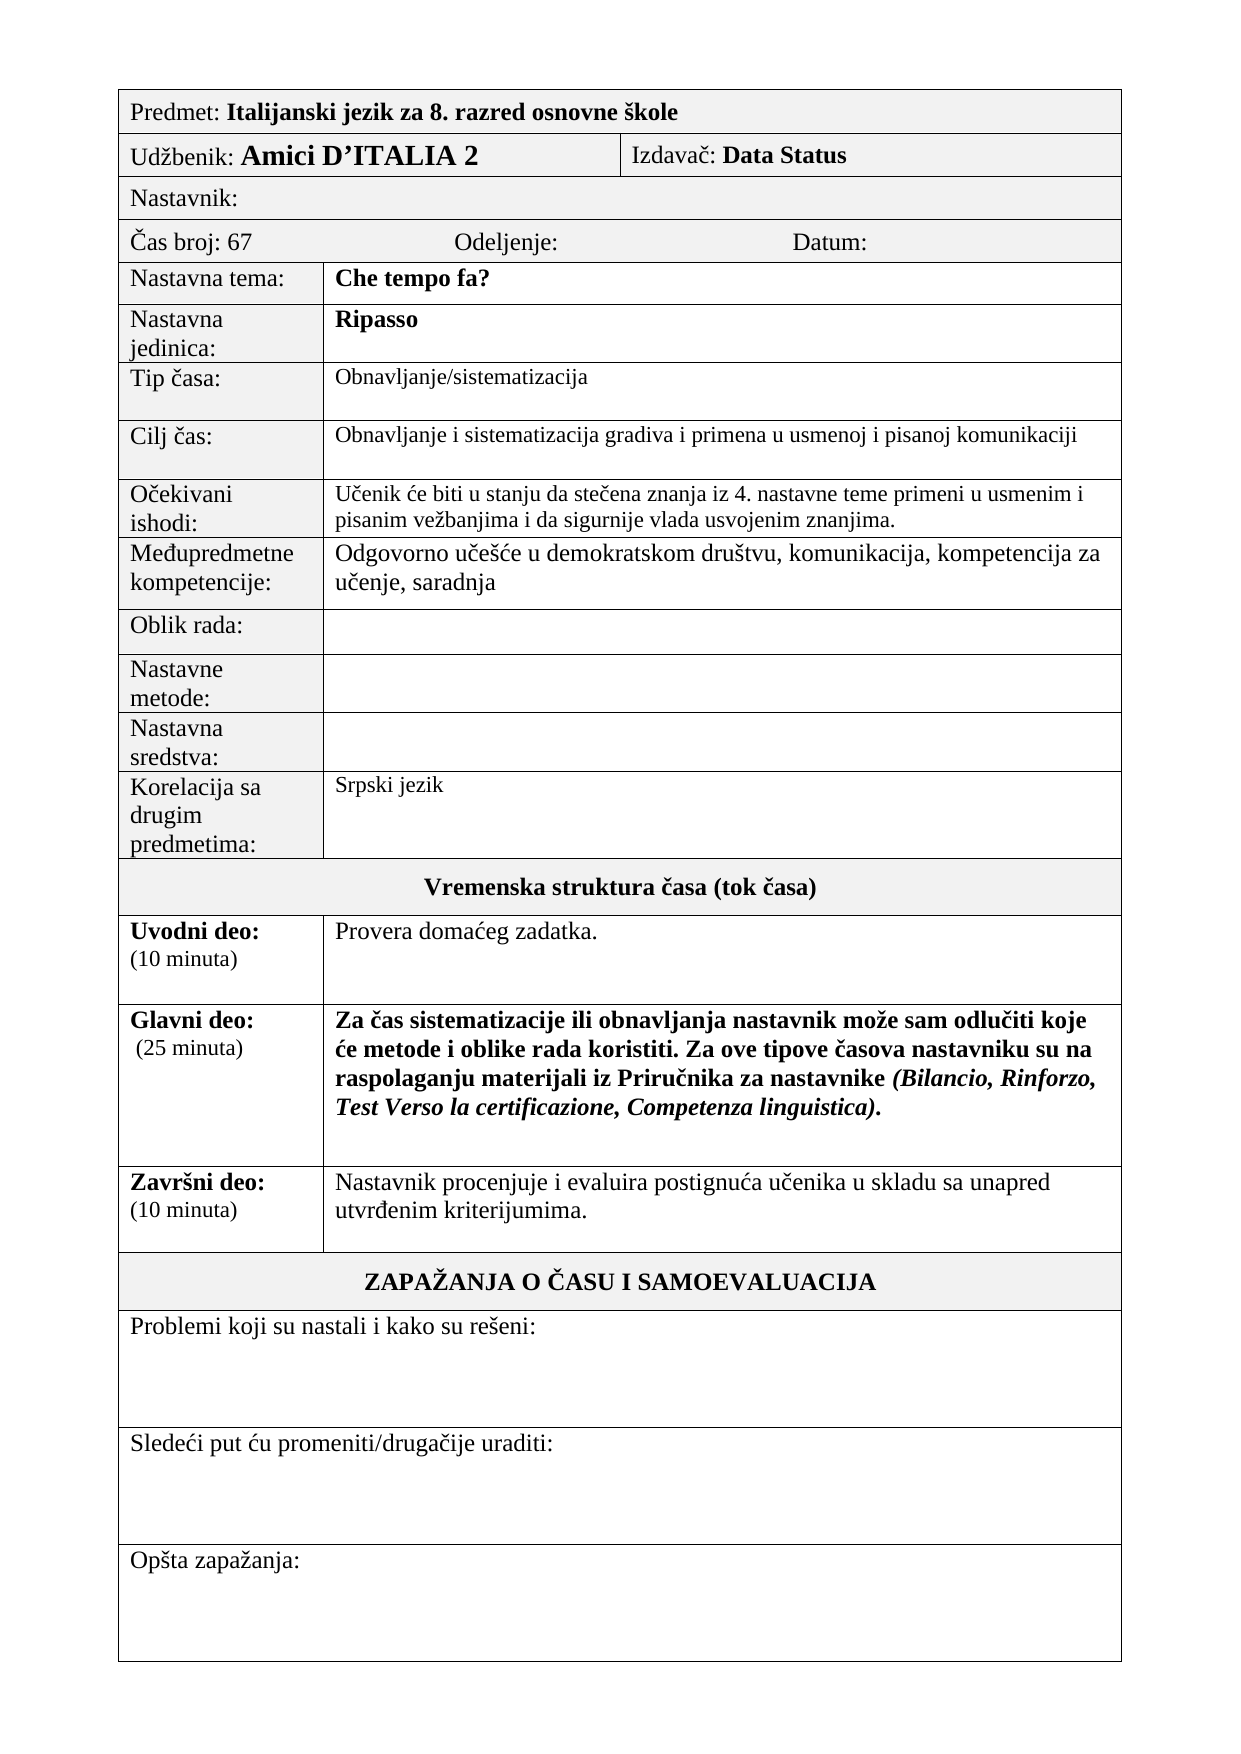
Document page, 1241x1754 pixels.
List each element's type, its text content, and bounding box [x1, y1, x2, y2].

table_cell Završni deo: (10 minuta) [119, 1167, 323, 1252]
table_cell Nastavna tema: [119, 263, 323, 303]
table_cell Korelacija sa drugim predmetima: [119, 772, 323, 858]
table_cell Opšta zapažanja: [119, 1545, 1121, 1661]
table_cell Odeljenje: [443, 220, 781, 262]
table_cell Nastavne metode: [119, 655, 323, 712]
table_cell Obnavljanje i sistematizacija gradiva i primena u usmenoj i pisanoj komunikaciji [324, 421, 1121, 478]
table_cell Nastavna sredstva: [119, 713, 323, 771]
table_cell Provera domaćeg zadatka. [324, 916, 1121, 1004]
table_cell Čas broj: 67 [119, 220, 443, 262]
table_cell Učenik će biti u stanju da stečena znanja iz 4. nastavne teme primeni u usmenim i pisanim vežbanjima i da sigurnije vlada usvojenim znanjima. [324, 480, 1121, 537]
table_cell Udžbenik: Amici D’ITALIA 2 [119, 134, 620, 176]
table_cell [324, 610, 1121, 653]
table_cell Glavni deo: (25 minuta) [119, 1005, 323, 1166]
table_cell Cilj čas: [119, 421, 323, 478]
table_cell [324, 655, 1121, 712]
table_cell Očekivani ishodi: [119, 480, 323, 537]
table_cell Nastavnik: [119, 177, 1121, 219]
table_cell Odgovorno učešće u demokratskom društvu, komunikacija, kompetencija za učenje, saradnja [324, 538, 1121, 609]
table_cell Nastavna jedinica: [119, 305, 323, 362]
table_cell ZAPAŽANJA O ČASU I SAMOEVALUACIJA [119, 1253, 1121, 1310]
table_cell Sledeći put ću promeniti/drugačije uraditi: [119, 1428, 1121, 1544]
table_cell Problemi koji su nastali i kako su rešeni: [119, 1311, 1121, 1427]
table_cell Ripasso [324, 305, 1121, 362]
table_cell Za čas sistematizacije ili obnavljanja nastavnik može sam odlučiti koje će metode i oblike rada koristiti. Za ove tipove časova nastavniku su na raspolaganju materijali iz Priručnika za nastavnike (Bilancio, Rinforzo, Test Verso la certificazione, Competenza linguistica). [324, 1005, 1121, 1166]
table_cell Oblik rada: [119, 610, 323, 653]
table_cell Datum: [781, 220, 1121, 262]
table_cell Uvodni deo: (10 minuta) [119, 916, 323, 1004]
table_cell Srpski jezik [324, 772, 1121, 858]
table_cell Međupredmetne kompetencije: [119, 538, 323, 609]
table_cell Nastavnik procenjuje i evaluira postignuća učenika u skladu sa unapred utvrđenim kriterijumima. [324, 1167, 1121, 1252]
table_cell [324, 713, 1121, 771]
table_cell Vremenska struktura časa (tok časa) [119, 859, 1121, 915]
table_header Predmet: Italijanski jezik za 8. razred osnovne škole [119, 90, 1121, 132]
table_cell Che tempo fa? [324, 263, 1121, 303]
table_cell Tip časa: [119, 363, 323, 420]
table_cell Izdavač: Data Status [621, 134, 1121, 176]
table_cell Obnavljanje/sistematizacija [324, 363, 1121, 420]
